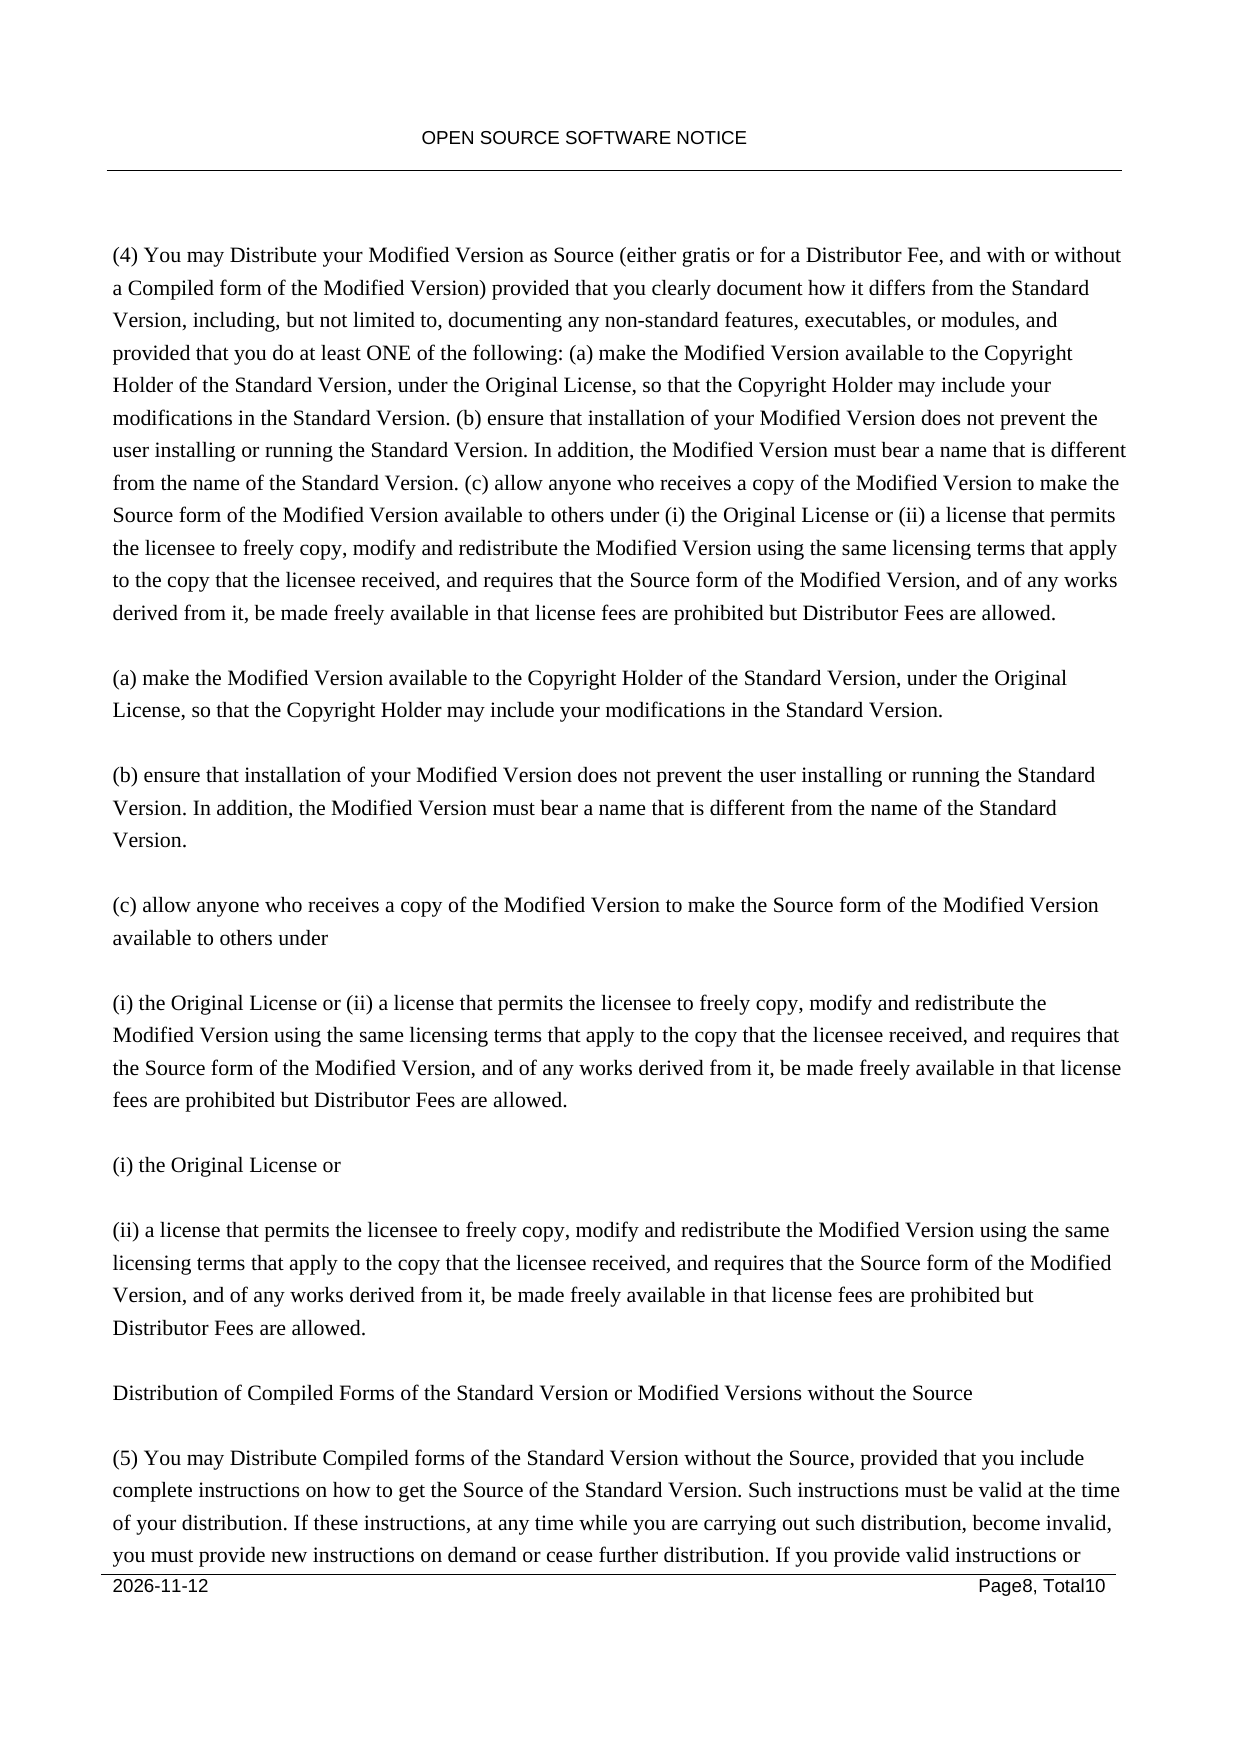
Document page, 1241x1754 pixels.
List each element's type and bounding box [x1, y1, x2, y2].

text [112, 206, 1128, 1571]
